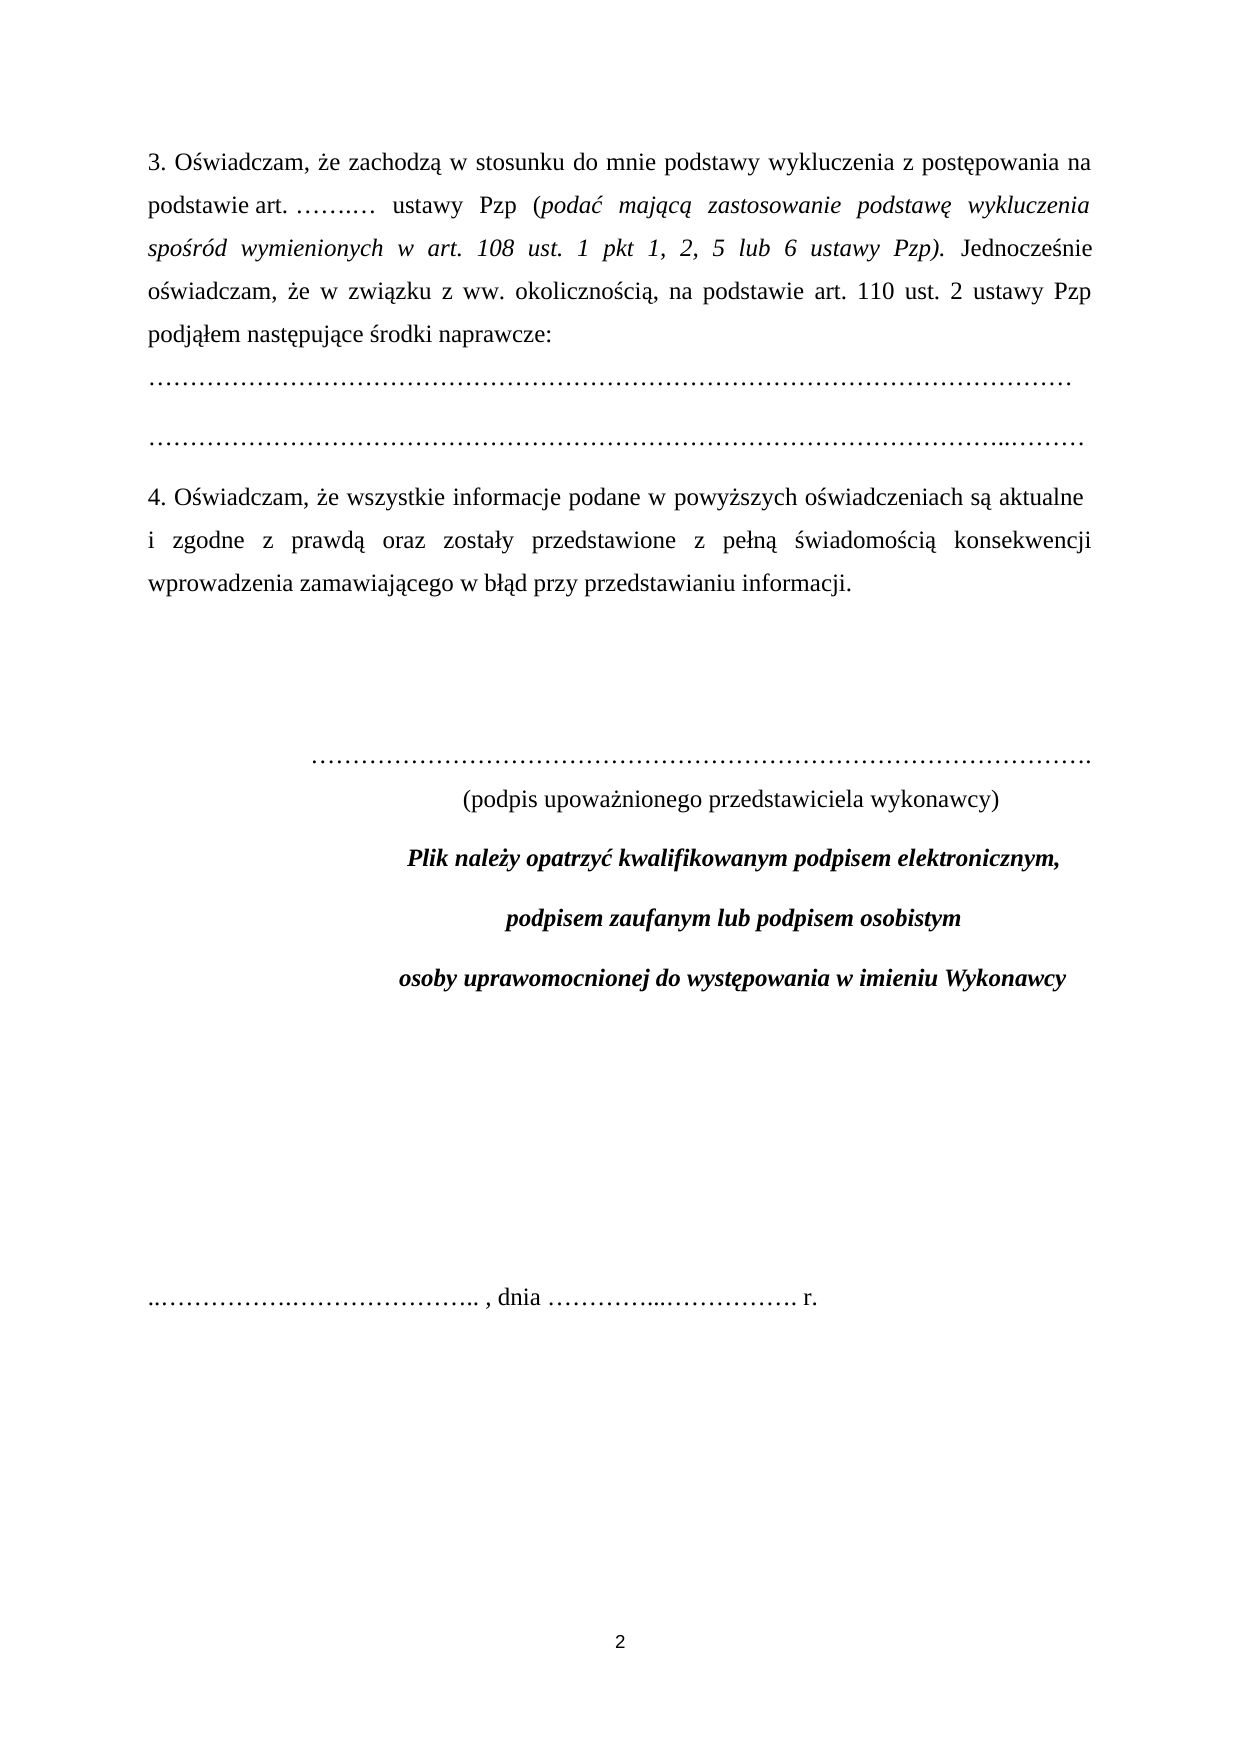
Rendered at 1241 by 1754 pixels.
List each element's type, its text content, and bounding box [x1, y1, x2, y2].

text ..…………….………………….. , dnia …………...……………. r. [148, 1282, 1093, 1310]
text podpisem zaufanym lub podpisem osobistym [369, 903, 1093, 932]
text ………………………………………………………………………………………………… [148, 362, 1093, 391]
text 4. Oświadczam, że wszystkie informacje podane w powyższych oświadczeniach są aktualne i zgodne z prawdą oraz zostały przedstawione z pełną świadomością konsekwencji wprowadzenia zamawiającego w błąd przy przedstawianiu informacji. [148, 482, 1093, 597]
text …………………………………………………………………………………. [148, 741, 1093, 769]
text 3. Oświadczam, że zachodzą w stosunku do mnie podstawy wykluczenia z postępowania na podstawie art. …….… ustawy Pzp (podać mającą zastosowanie podstawę wykluczenia spośród wymienionych w art. 108 ust. 1 pkt 1, 2, 5 lub 6 ustawy Pzp). Jednocześnie oświadczam, że w związku z ww. okolicznością, na podstawie art. 110 ust. 2 ustawy Pzp podjąłem następujące środki naprawcze: [148, 147, 1093, 348]
text …………………………………………………………………………………………..……… [148, 422, 1093, 451]
text Plik należy opatrzyć kwalifikowanym podpisem elektronicznym, [369, 843, 1093, 872]
text osoby uprawomocnionej do występowania w imieniu Wykonawcy [369, 963, 1093, 992]
text (podpis upoważnionego przedstawiciela wykonawcy) [369, 784, 1093, 812]
